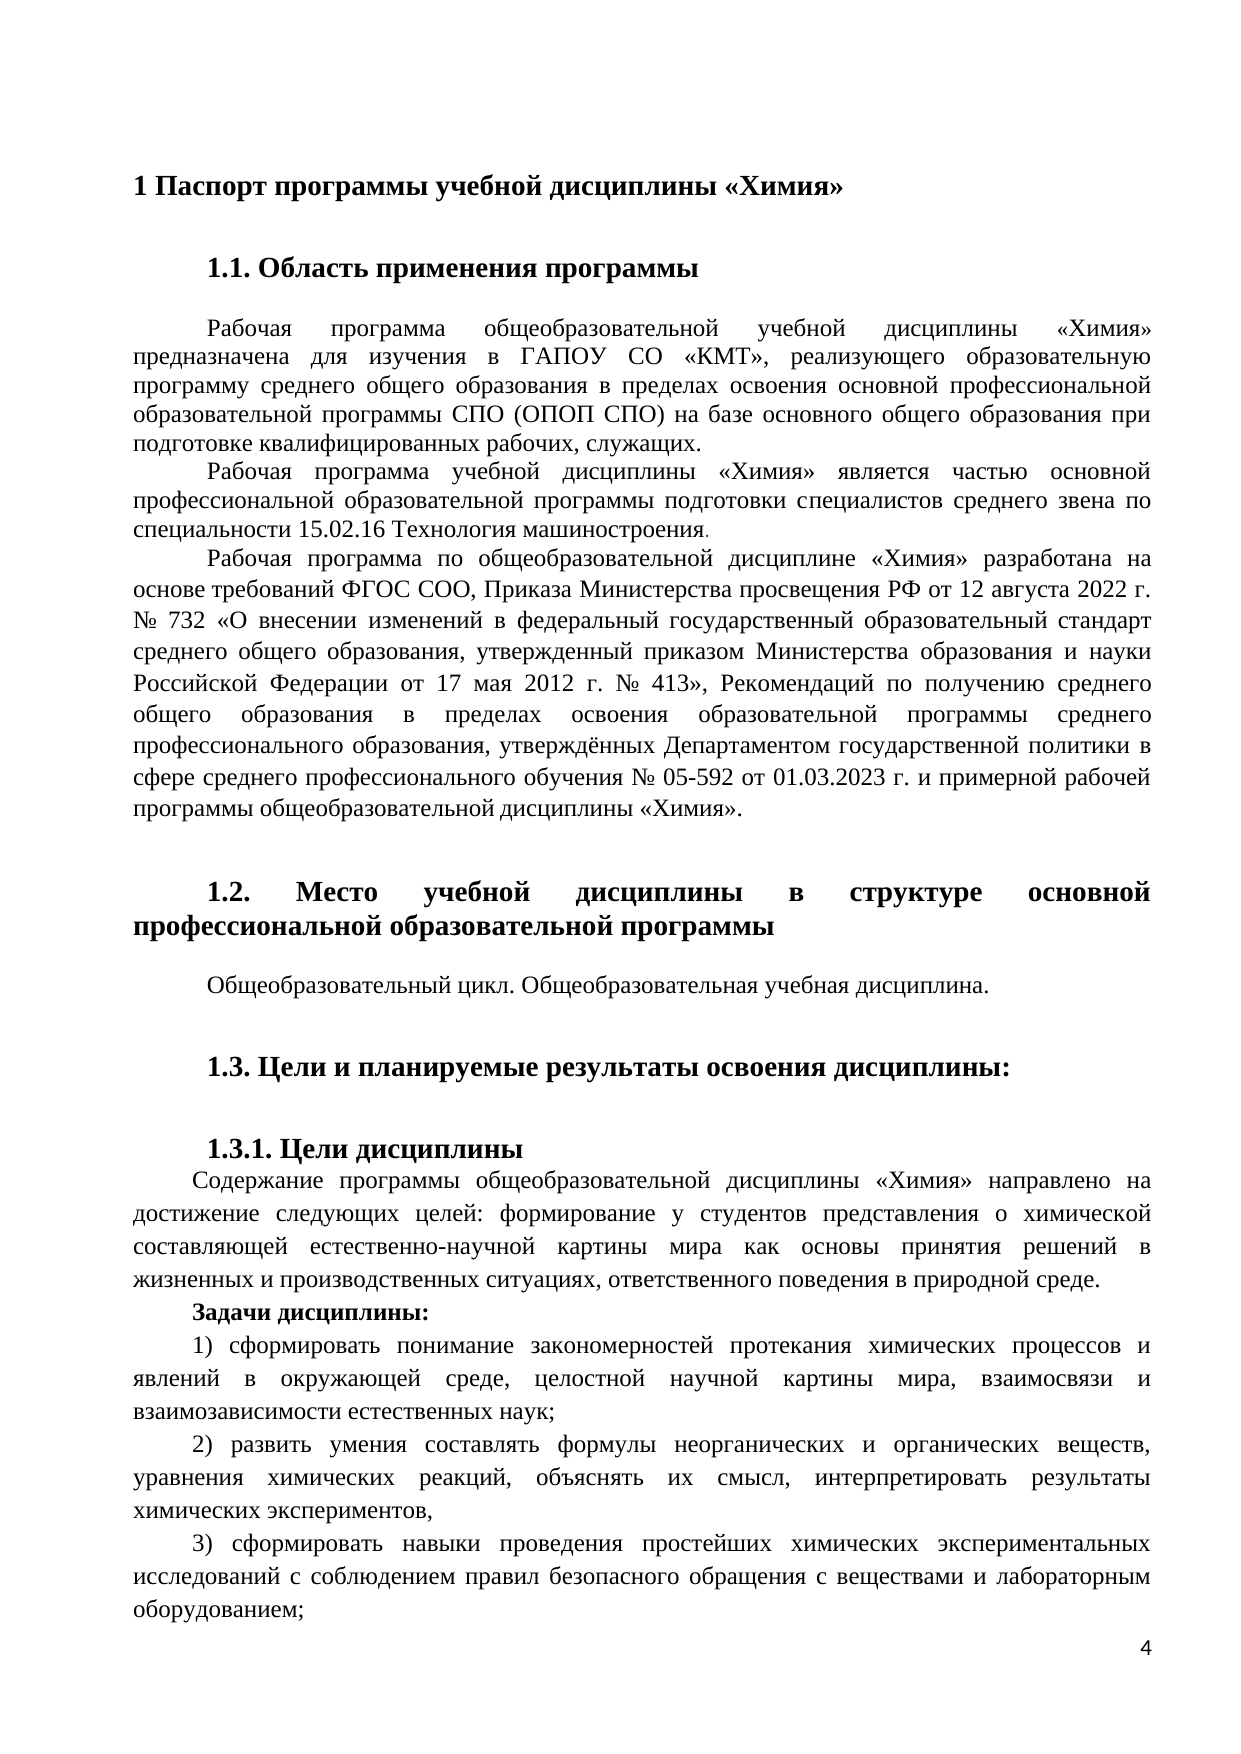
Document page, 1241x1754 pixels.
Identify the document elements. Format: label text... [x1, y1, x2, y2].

text 2) развить умения составлять формулы неорганических и органических веществ, уравнения химических реакций, объяснять их смысл, интерпретировать результаты химических экспериментов, [133, 1429, 1152, 1524]
text 1.3.1. Цели дисциплины [133, 1131, 1152, 1165]
list Рабочая программа учебной дисциплины «Химия» является частью основной профессиональной образовательной программы подготовки специалистов среднего звена по специальности 15.02.16 Технология машиностроения. [133, 456, 1152, 543]
list 1.2. Место учебной дисциплины в структуре основной профессиональной образовательной программы [133, 874, 1152, 941]
text 3) сформировать навыки проведения простейших химических экспериментальных исследований с соблюдением правил безопасного обращения с веществами и лабораторным оборудованием; [133, 1528, 1152, 1623]
text Задачи дисциплины: [133, 1297, 1152, 1326]
list Общеобразовательный цикл. Общеобразовательная учебная дисциплина. [133, 970, 1152, 999]
text Содержание программы общеобразовательной дисциплины «Химия» направлено на достижение следующих целей: формирование у студентов представления о химической составляющей естественно-научной картины мира как основы принятия решений в жизненных и производственных ситуациях, ответственного поведения в природной среде. [133, 1259, 1152, 1292]
text Рабочая программа по общеобразовательной дисциплине «Химия» разработана на основе требований ФГОС СОО, Приказа Министерства просвещения РФ от 12 августа 2022 г. № 732 «О внесении изменений в федеральный государственный образовательный стандарт среднего общего образования, утвержденный приказом Министерства образования и науки Российской Федерации от 17 мая 2012 г. № 413», Рекомендаций по получению среднего общего образования в пределах освоения образовательной программы среднего профессионального образования, утверждённых Департаментом государственной политики в сфере среднего профессионального обучения № 05-592 от 01.03.2023 г. и примерной рабочей программы общеобразовательной дисциплины «Химия». [133, 543, 1152, 822]
subtitle 1.3. Цели и планируемые результаты освоения дисциплины: [133, 1049, 1152, 1082]
list Рабочая программа общеобразовательной учебной дисциплины «Химия» предназначена для изучения в ГАПОУ СО «КМТ», реализующего образовательную программу среднего общего образования в пределах освоения основной профессиональной образовательной программы СПО (ОПОП СПО) на базе основного общего образования при подготовке квалифицированных рабочих, служащих. [133, 313, 1152, 456]
text Содержание программы общеобразовательной дисциплины «Химия» направлено на достижение следующих целей: формирование у студентов представления о химической составляющей естественно-научной картины мира как основы принятия решений в жизненных и производственных ситуациях, ответственного поведения в природной среде. [133, 1165, 1152, 1231]
list 1.1. Область применения программы [133, 250, 1152, 284]
text 1) сформировать понимание закономерностей протекания химических процессов и явлений в окружающей среде, целостной научной картины мира, взаимосвязи и взаимозависимости естественных наук; [133, 1330, 1152, 1424]
subtitle 1 Паспорт программы учебной дисциплины «Химия» [133, 168, 1152, 202]
